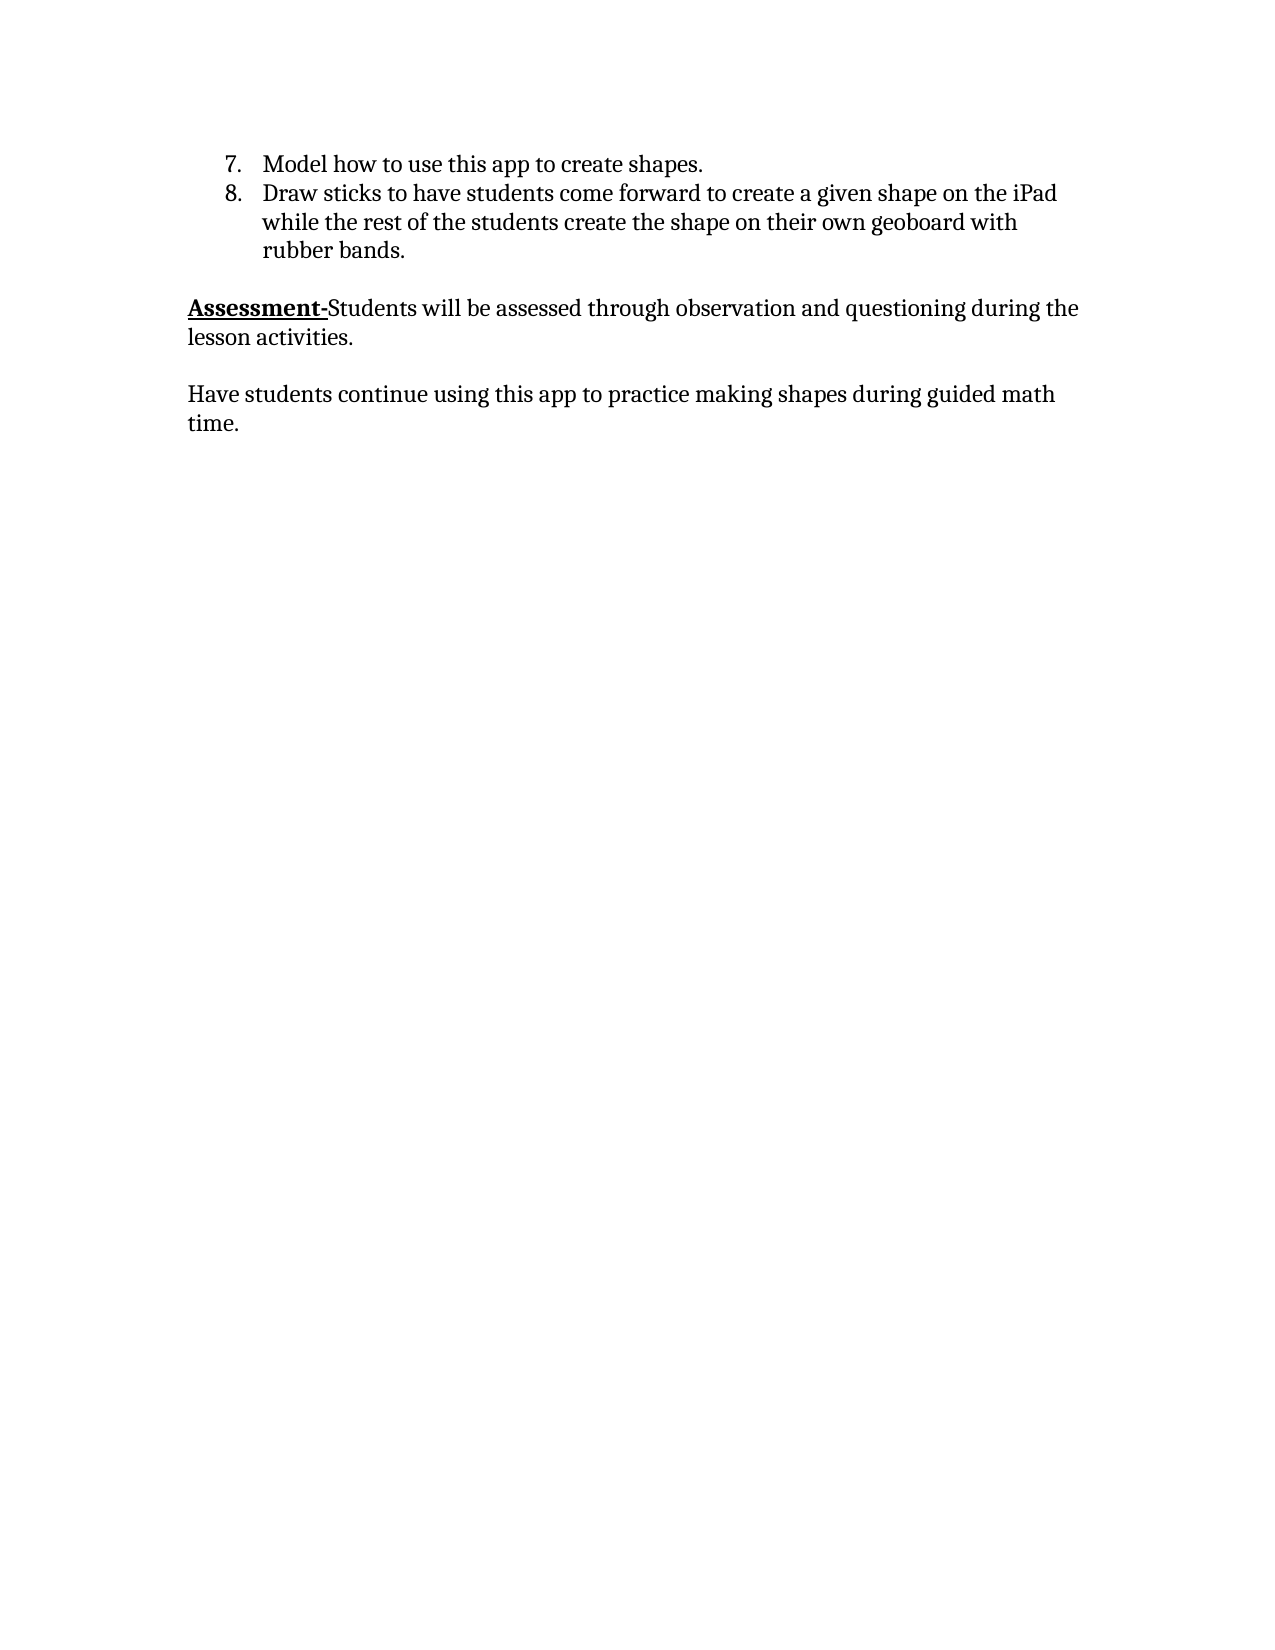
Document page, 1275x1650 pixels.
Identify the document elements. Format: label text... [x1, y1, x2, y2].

text Assessment-Students will be assessed through observation and questioning during the lesson activities. [187, 294, 1087, 351]
list Draw sticks to have students come forward to create a given shape on the iPad while the rest of the students create the shape on their own geoboard with rubber bands. [225, 179, 1087, 265]
list Model how to use this app to create shapes. [225, 150, 1087, 179]
text Have students continue using this app to practice making shapes during guided math time. [187, 380, 1087, 437]
